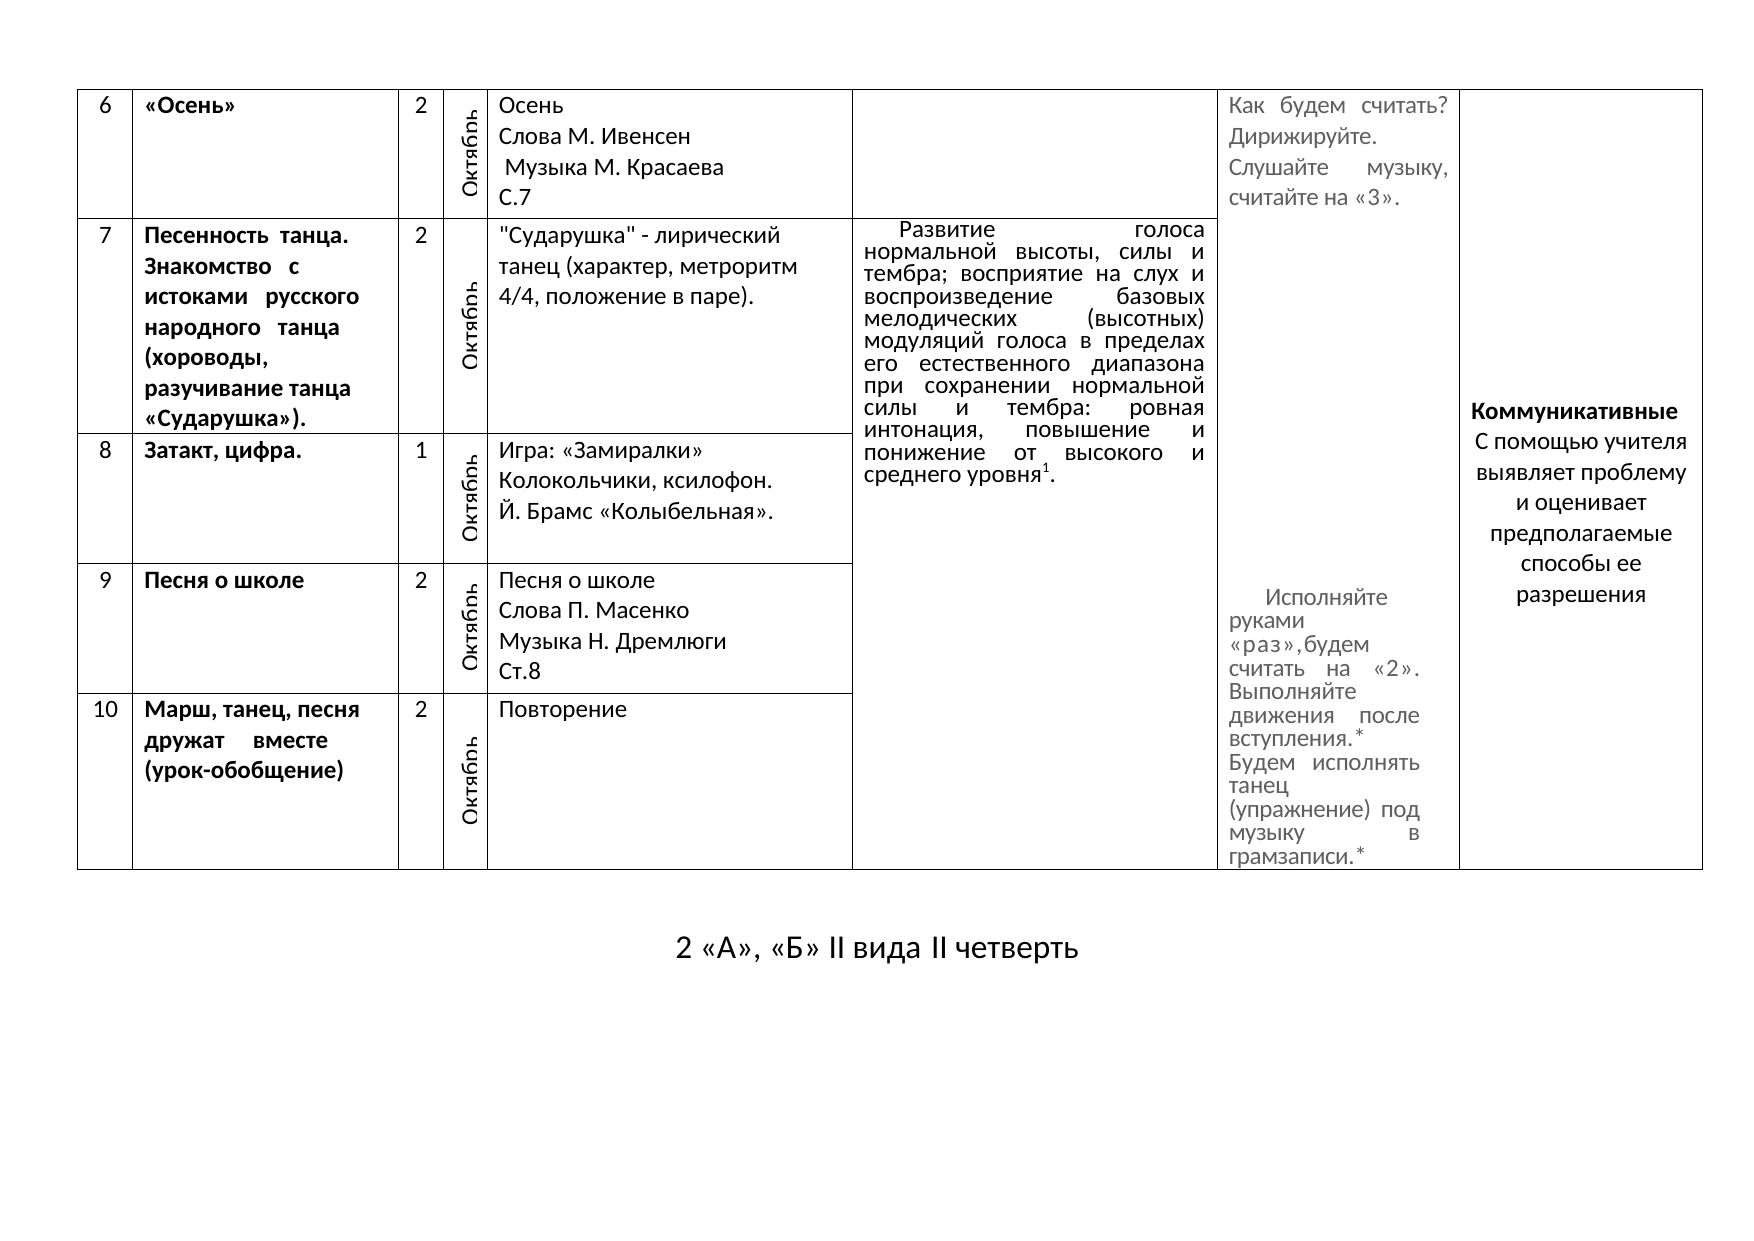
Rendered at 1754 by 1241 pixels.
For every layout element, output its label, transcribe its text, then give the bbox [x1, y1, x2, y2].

table_cell Октябрь [444, 219, 487, 433]
table_cell 6 [78, 90, 132, 218]
table_cell 10 [78, 694, 132, 869]
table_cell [853, 90, 1217, 218]
table_cell 7 [78, 219, 132, 433]
table_cell 2 [399, 90, 443, 218]
table_cell Песня о школе [133, 564, 398, 692]
text 2 «А», «Б» II вида II четверть [89, 926, 1665, 967]
table_cell Октябрь [444, 434, 487, 563]
table_cell 2 [399, 564, 443, 692]
table_cell "Сударушка" - лирический танец (характер, метроритм 4/4, положение в паре). [488, 219, 852, 433]
table_cell Песенность танца. Знакомство с истоками русского народного танца (хороводы, разучивание танца «Сударушка»). [133, 219, 398, 433]
table_cell 8 [78, 434, 132, 563]
table_cell Повторение [488, 694, 852, 869]
table_cell Октябрь [444, 694, 487, 869]
table_cell Осень Слова М. Ивенсен Музыка М. Красаева С.7 [488, 90, 852, 218]
table_cell Развитие голоса нормальной высоты, силы и тембра; восприятие на слух и воспроизведение базовых мелодических (высотных) модуляций голоса в пределах его естественного диапазона при сохранении нормальной силы и тембра: ровная интонация, повышение и понижение от высокого и среднего уровня1. [853, 219, 1217, 869]
table_cell Марш, танец, песня дружат вместе (урок-обобщение) [133, 694, 398, 869]
table_cell Октябрь [444, 90, 487, 218]
table_cell Октябрь [444, 564, 487, 692]
table_cell 9 [78, 564, 132, 692]
table_cell 1 [399, 434, 443, 563]
table_cell 2 [399, 219, 443, 433]
table_cell Игра: «Замиралки» Колокольчики, ксилофон. Й. Брамс «Колыбельная». [488, 434, 852, 563]
table_cell «Осень» [133, 90, 398, 218]
table_cell 2 [399, 694, 443, 869]
table_cell Затакт, цифра. [133, 434, 398, 563]
table_cell Песня о школе Слова П. Масенко Музыка Н. Дремлюги Ст.8 [488, 564, 852, 692]
